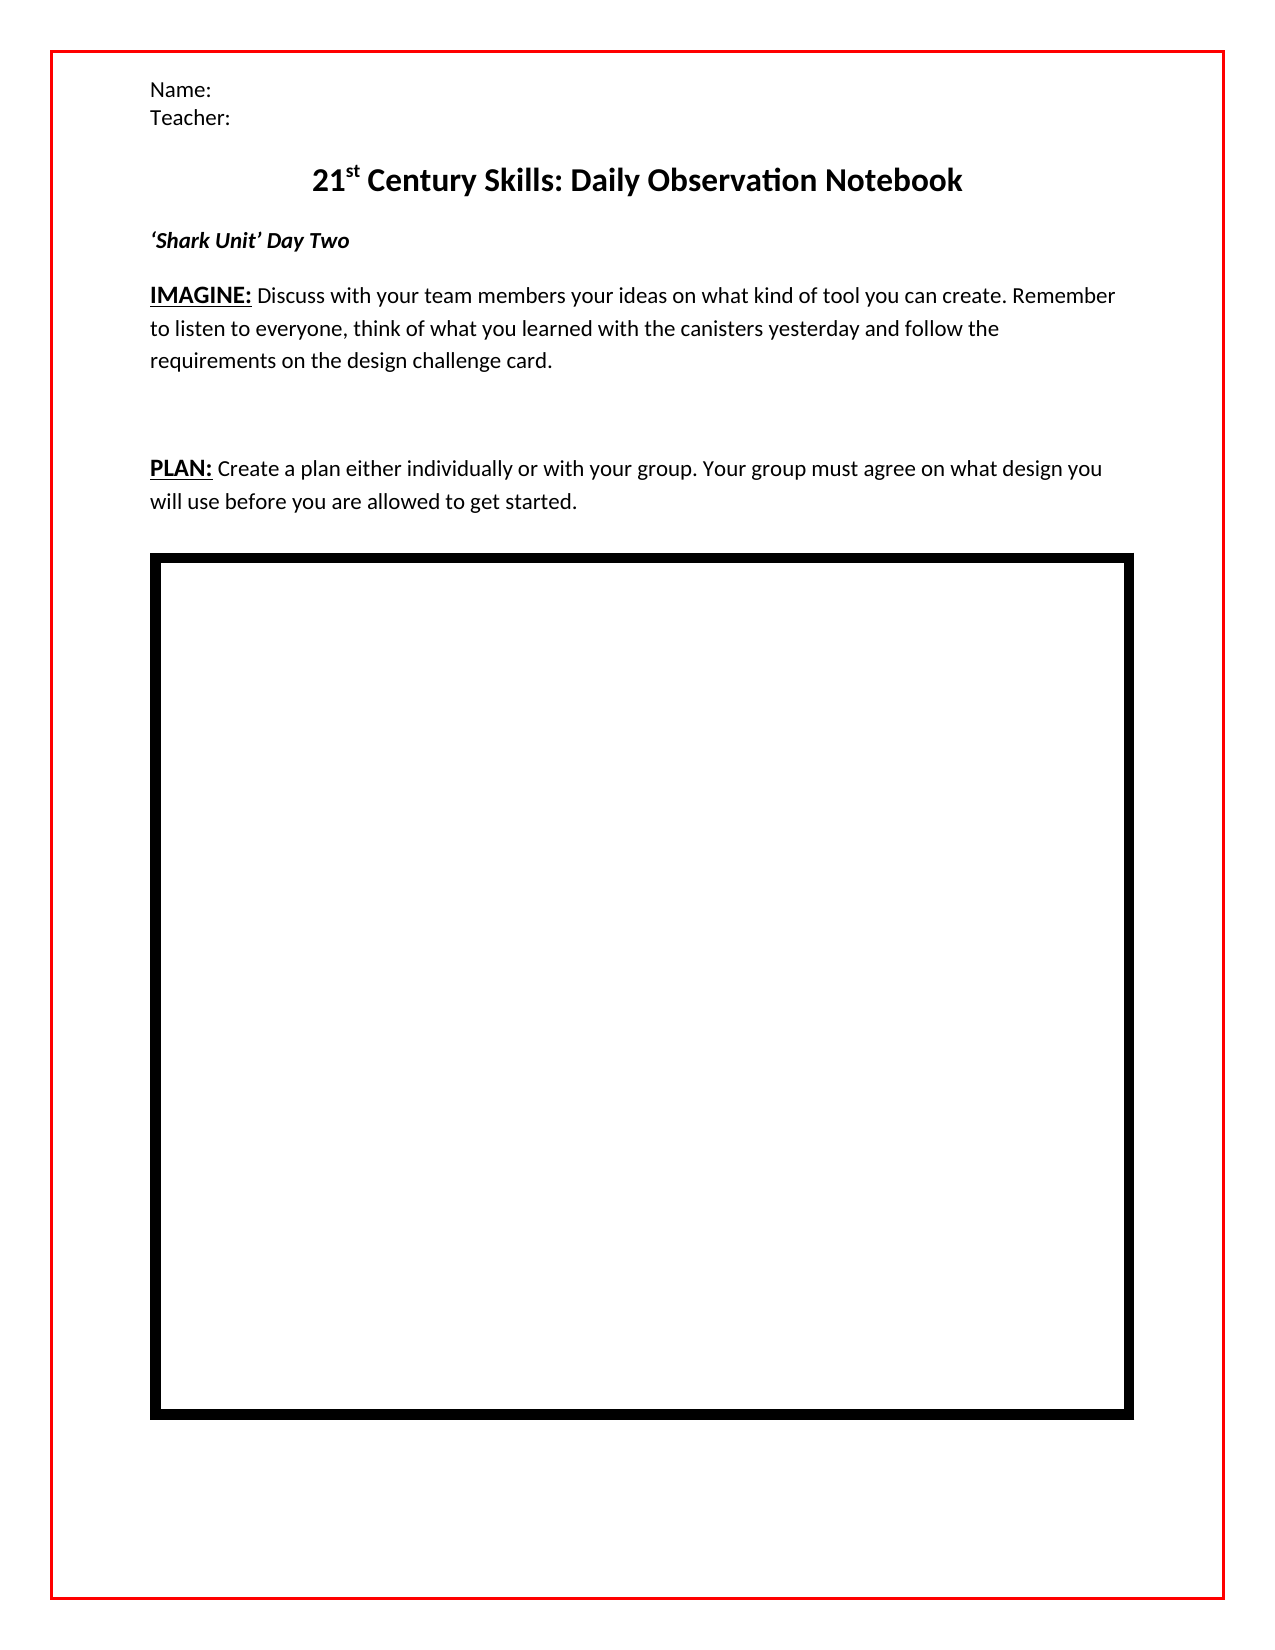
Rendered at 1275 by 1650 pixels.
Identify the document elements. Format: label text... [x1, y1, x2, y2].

text IMAGINE: Discuss with your team members your ideas on what kind of tool you can create. Remember to listen to everyone, think of what you learned with the canisters yesterday and follow the requirements on the design challenge card. [150, 280, 1125, 374]
text ‘Shark Unit’ Day Two [150, 227, 1125, 255]
text 21st Century Skills: Daily Observation Notebook [150, 159, 1125, 200]
text PLAN: Create a plan either individually or with your group. Your group must agree on what design you will use before you are allowed to get started. [150, 453, 1125, 515]
